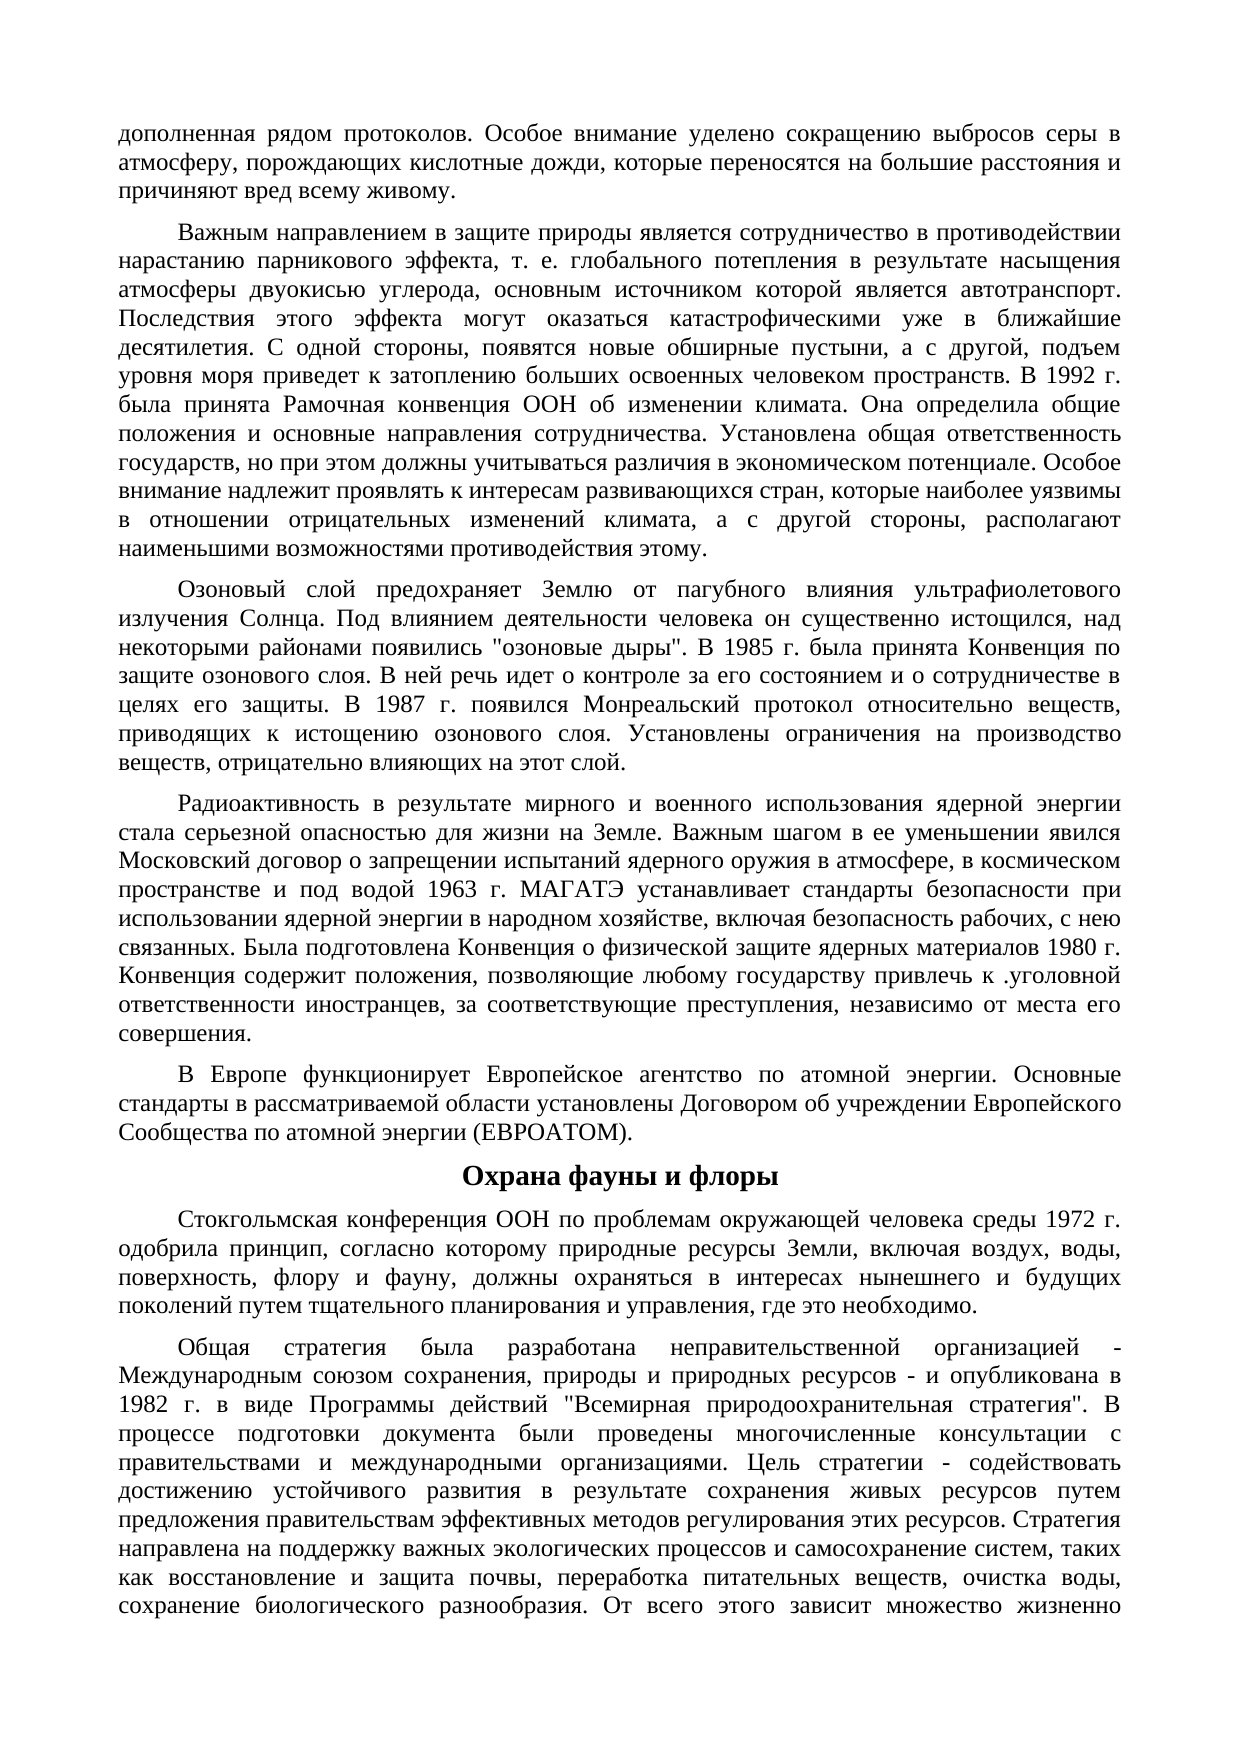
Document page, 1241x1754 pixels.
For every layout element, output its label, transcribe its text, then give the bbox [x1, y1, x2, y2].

text В Европе функционирует Европейское агентство по атомной энергии. Основные стандарты в рассматриваемой области установлены Договором об учреждении Европейского Сообщества по атомной энергии (ЕВРОАТОМ). [118, 1059, 1122, 1146]
text Важным направлением в защите природы является сотрудничество в противодействии нарастанию парникового эффекта, т. е. глобального потепления в результате насыщения атмосферы двуокисью углерода, основным источником которой является автотранспорт. Последствия этого эффекта могут оказаться катастрофическими уже в ближайшие десятилетия. С одной стороны, появятся новые обширные пустыни, а с другой, подъем уровня моря приведет к затоплению больших освоенных человеком пространств. В 1992 г. была принята Рамочная конвенция ООН об изменении климата. Она определила общие положения и основные направления сотрудничества. Установлена общая ответственность государств, но при этом должны учитываться различия в экономическом потенциале. Особое внимание надлежит проявлять к интересам развивающихся стран, которые наиболее уязвимы в отношении отрицательных изменений климата, а с другой стороны, располагают наименьшими возможностями противодействия этому. [118, 217, 1122, 562]
text Охрана фауны и флоры [118, 1158, 1122, 1192]
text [118, 118, 1122, 204]
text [118, 1332, 1122, 1619]
text Стокгольмская конференция ООН по проблемам окружающей человека среды 1972 г. одобрила принцип, согласно которому природные ресурсы Земли, включая воздух, воды, поверхность, флору и фауну, должны охраняться в интересах нынешнего и будущих поколений путем тщательного планирования и управления, где это необходимо. [118, 1204, 1122, 1319]
text Радиоактивность в результате мирного и военного использования ядерной энергии стала серьезной опасностью для жизни на Земле. Важным шагом в ее уменьшении явился Московский договор о запрещении испытаний ядерного оружия в атмосфере, в космическом пространстве и под водой 1963 г. МАГАТЭ устанавливает стандарты безопасности при использовании ядерной энергии в народном хозяйстве, включая безопасность рабочих, с нею связанных. Была подготовлена Конвенция о физической защите ядерных материалов 1980 г. Конвенция содержит положения, позволяющие любому государству привлечь к .уголовной ответственности иностранцев, за соответствующие преступления, независимо от места его совершения. [118, 788, 1122, 1047]
text Озоновый слой предохраняет Землю от пагубного влияния ультрафиолетового излучения Солнца. Под влиянием деятельности человека он существенно истощился, над некоторыми районами появились "озоновые дыры". В 1985 г. была принята Конвенция по защите озонового слоя. В ней речь идет о контроле за его состоянием и о сотрудничестве в целях его защиты. В 1987 г. появился Монреальский протокол относительно веществ, приводящих к истощению озонового слоя. Установлены ограничения на производство веществ, отрицательно влияющих на этот слой. [118, 574, 1122, 776]
